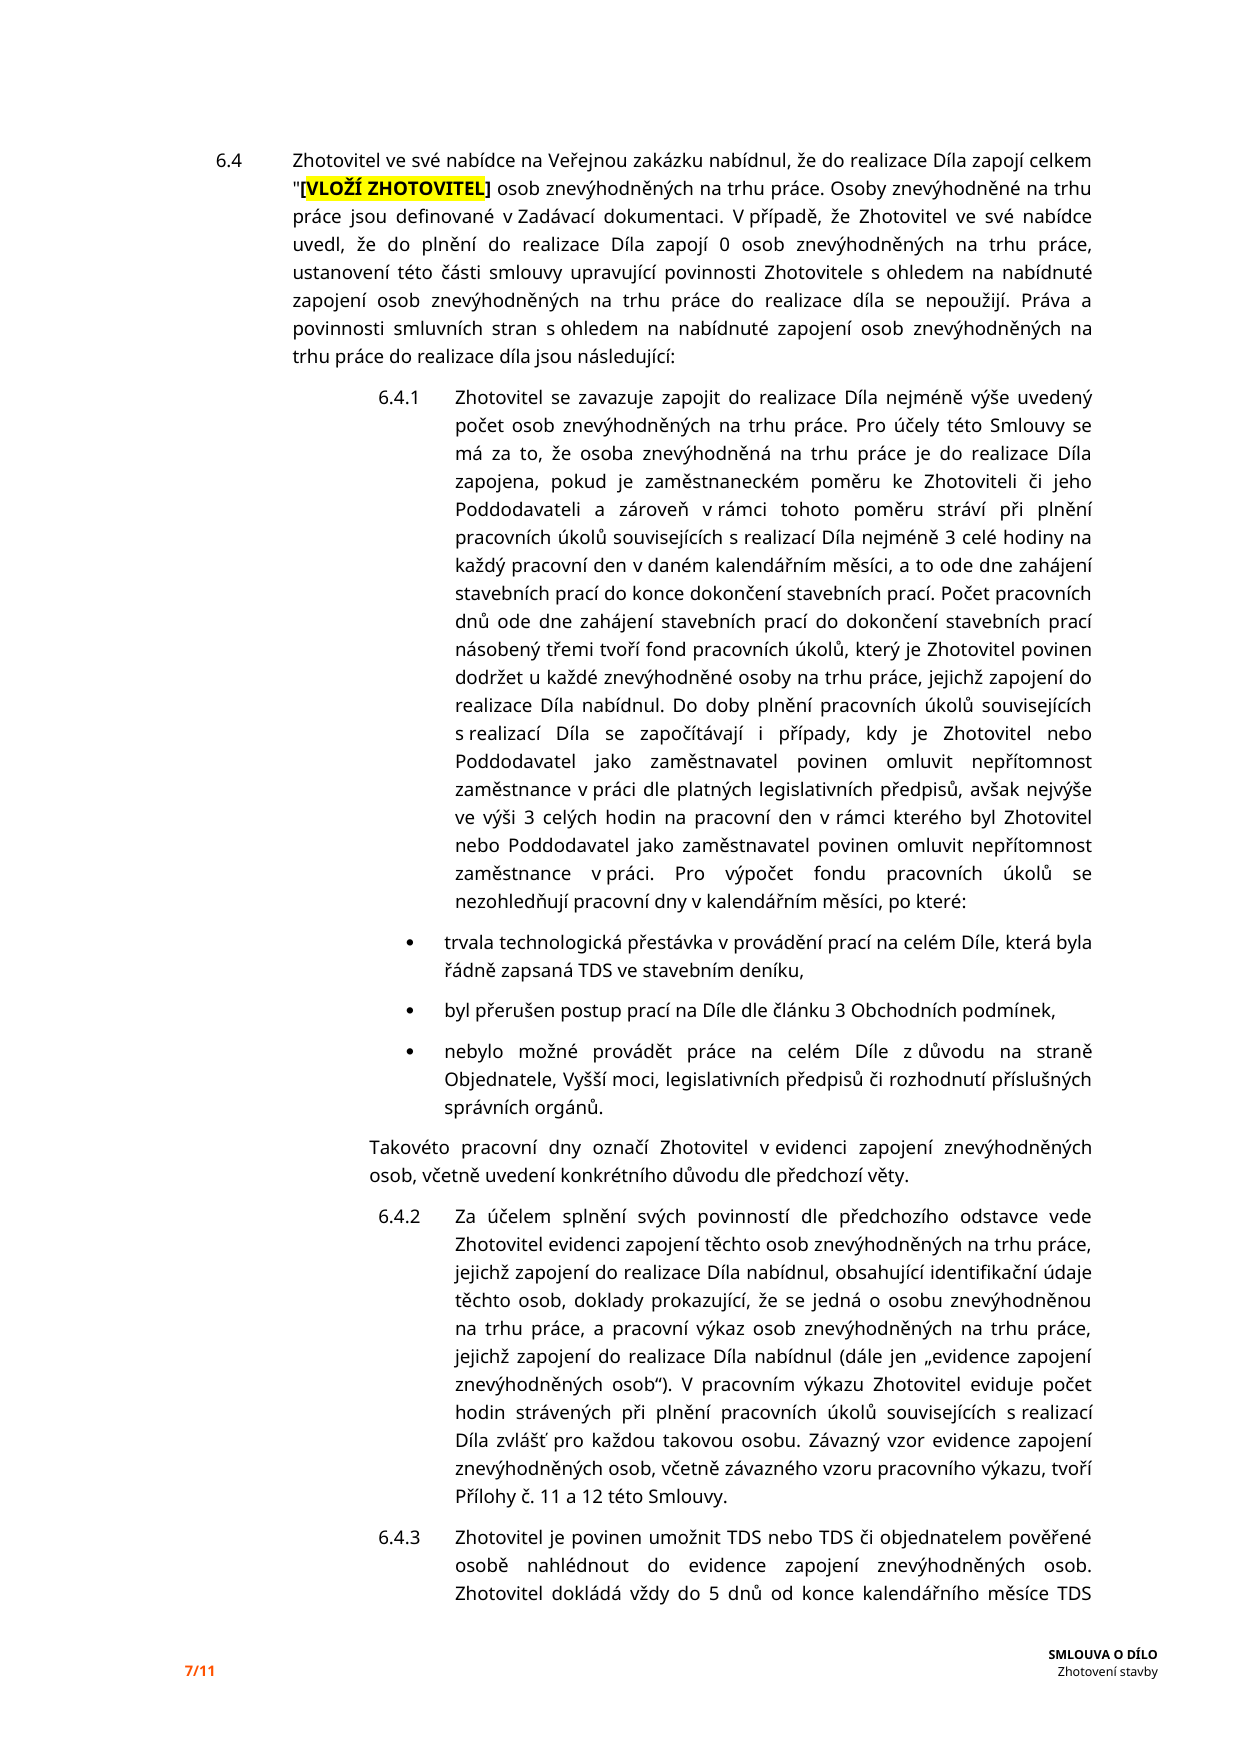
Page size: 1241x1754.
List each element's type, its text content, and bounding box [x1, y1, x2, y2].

list Takovéto pracovní dny označí Zhotovitel v evidenci zapojení znevýhodněných osob, včetně uvedení konkrétního důvodu dle předchozí věty. [369, 1135, 1093, 1188]
list byl přerušen postup prací na Díle dle článku 3 Obchodních podmínek, [407, 998, 1093, 1023]
list nebylo možné provádět práce na celém Díle z důvodu na straně Objednatele, Vyšší moci, legislativních předpisů či rozhodnutí příslušných správních orgánů. [407, 1038, 1093, 1120]
text Za účelem splnění svých povinností dle předchozího odstavce vede Zhotovitel evidenci zapojení těchto osob znevýhodněných na trhu práce, jejichž zapojení do realizace Díla nabídnul, obsahující identifikační údaje těchto osob, doklady prokazující, že se jedná o osobu znevýhodněnou na trhu práce, a pracovní výkaz osob znevýhodněných na trhu práce, jejichž zapojení do realizace Díla nabídnul (dále jen „evidence zapojení znevýhodněných osob“). V pracovním výkazu Zhotovitel eviduje počet hodin strávených při plnění pracovních úkolů souvisejících s realizací Díla zvlášť pro každou takovou osobu. Závazný vzor evidence zapojení znevýhodněných osob, včetně závazného vzoru pracovního výkazu, tvoří Přílohy č. 11 a 12 této Smlouvy. [378, 1203, 1093, 1509]
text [378, 1524, 1093, 1606]
text Zhotovitel se zavazuje zapojit do realizace Díla nejméně výše uvedený počet osob znevýhodněných na trhu práce. Pro účely této Smlouvy se má za to, že osoba znevýhodněná na trhu práce je do realizace Díla zapojena, pokud je zaměstnaneckém poměru ke Zhotoviteli či jeho Poddodavateli a zároveň v rámci tohoto poměru stráví při plnění pracovních úkolů souvisejících s realizací Díla nejméně 3 celé hodiny na každý pracovní den v daném kalendářním měsíci, a to ode dne zahájení stavebních prací do konce dokončení stavebních prací. Počet pracovních dnů ode dne zahájení stavebních prací do dokončení stavebních prací násobený třemi tvoří fond pracovních úkolů, který je Zhotovitel povinen dodržet u každé znevýhodněné osoby na trhu práce, jejichž zapojení do realizace Díla nabídnul. Do doby plnění pracovních úkolů souvisejících s realizací Díla se započítávají i případy, kdy je Zhotovitel nebo Poddodavatel jako zaměstnavatel povinen omluvit nepřítomnost zaměstnance v práci dle platných legislativních předpisů, avšak nejvýše ve výši 3 celých hodin na pracovní den v rámci kterého byl Zhotovitel nebo Poddodavatel jako zaměstnavatel povinen omluvit nepřítomnost zaměstnance v práci. Pro výpočet fondu pracovních úkolů se nezohledňují pracovní dny v kalendářním měsíci, po které: [378, 384, 1093, 914]
list trvala technologická přestávka v provádění prací na celém Díle, která byla řádně zapsaná TDS ve stavebním deníku, [407, 929, 1093, 983]
text Zhotovitel ve své nabídce na Veřejnou zakázku nabídnul, že do realizace Díla zapojí celkem "[VLOŽÍ ZHOTOVITEL] osob znevýhodněných na trhu práce. Osoby znevýhodněné na trhu práce jsou definované v Zadávací dokumentaci. V případě, že Zhotovitel ve své nabídce uvedl, že do plnění do realizace Díla zapojí 0 osob znevýhodněných na trhu práce, ustanovení této části smlouvy upravující povinnosti Zhotovitele s ohledem na nabídnuté zapojení osob znevýhodněných na trhu práce do realizace díla se nepoužijí. Práva a povinnosti smluvních stran s ohledem na nabídnuté zapojení osob znevýhodněných na trhu práce do realizace díla jsou následující: [216, 147, 1093, 369]
